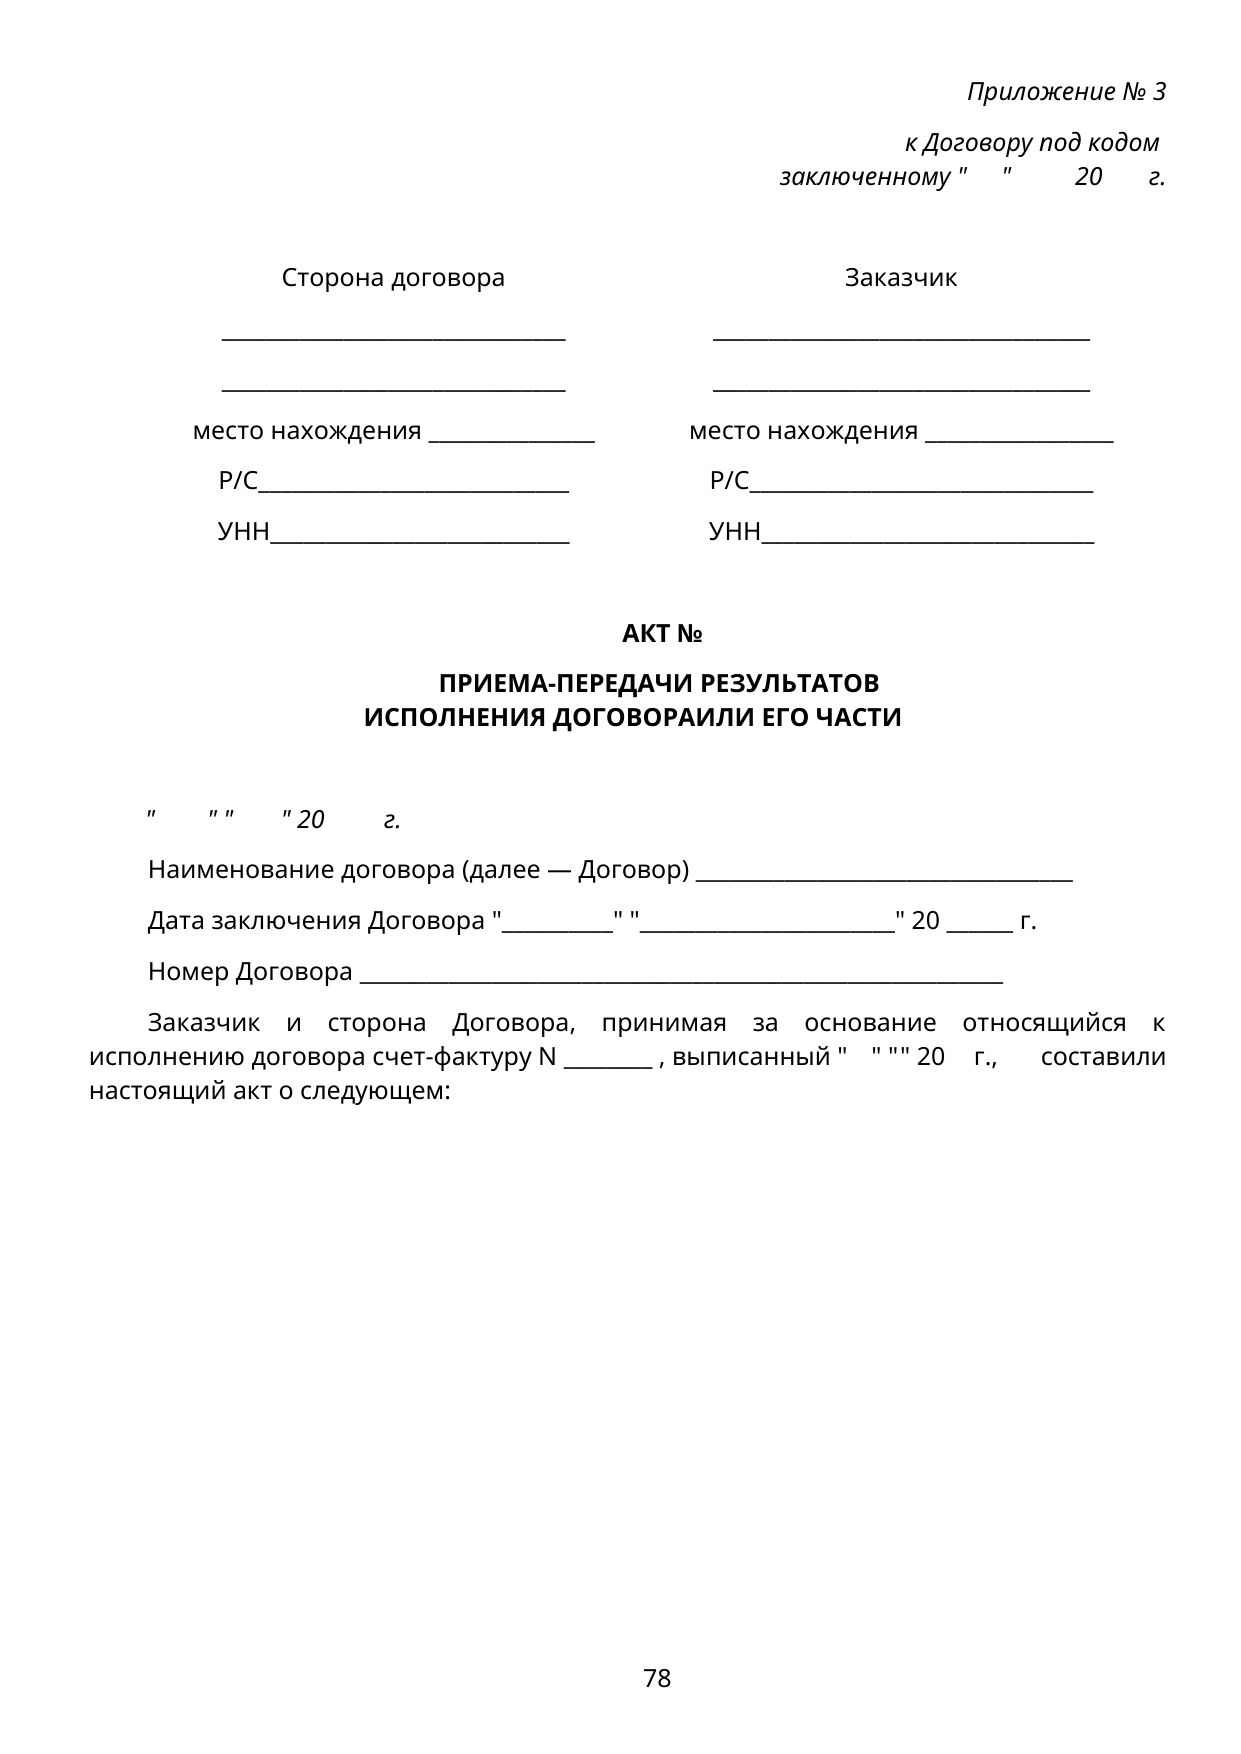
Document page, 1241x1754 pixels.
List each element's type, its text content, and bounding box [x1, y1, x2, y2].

table_header Сторона договора _______________________________ _______________________________ место нахождения _______________ Р/С____________________________ УНН___________________________ [120, 260, 608, 564]
text АКТ № [148, 615, 1118, 649]
text Номер Договора __________________________________________________________ [89, 954, 1167, 988]
text ПРИЕМА-ПЕРЕДАЧИ РЕЗУЛЬТАТОВ ИСПОЛНЕНИЯ ДОГОВОРАИЛИ ЕГО ЧАСТИ [148, 666, 1118, 734]
text Наименование договора (далее — Договор) __________________________________ [89, 852, 1167, 886]
text Приложение № 3 [89, 74, 1167, 108]
text к Договору под кодом заключенному " " 20 г. [89, 124, 1167, 193]
text " " " " 20 г. [89, 801, 1167, 836]
table_header Заказчик __________________________________ __________________________________ место нахождения _________________ Р/С_______________________________ УНН______________________________ [608, 260, 1135, 564]
text Заказчик и сторона Договора, принимая за основание относящийся к исполнению договора счет-фактуру N ________ , выписанный " " " " 20 г., составили настоящий акт о следующем: [89, 1004, 1167, 1107]
text Дата заключения Договора "__________" "_______________________" 20 ______ г. [89, 903, 1167, 937]
